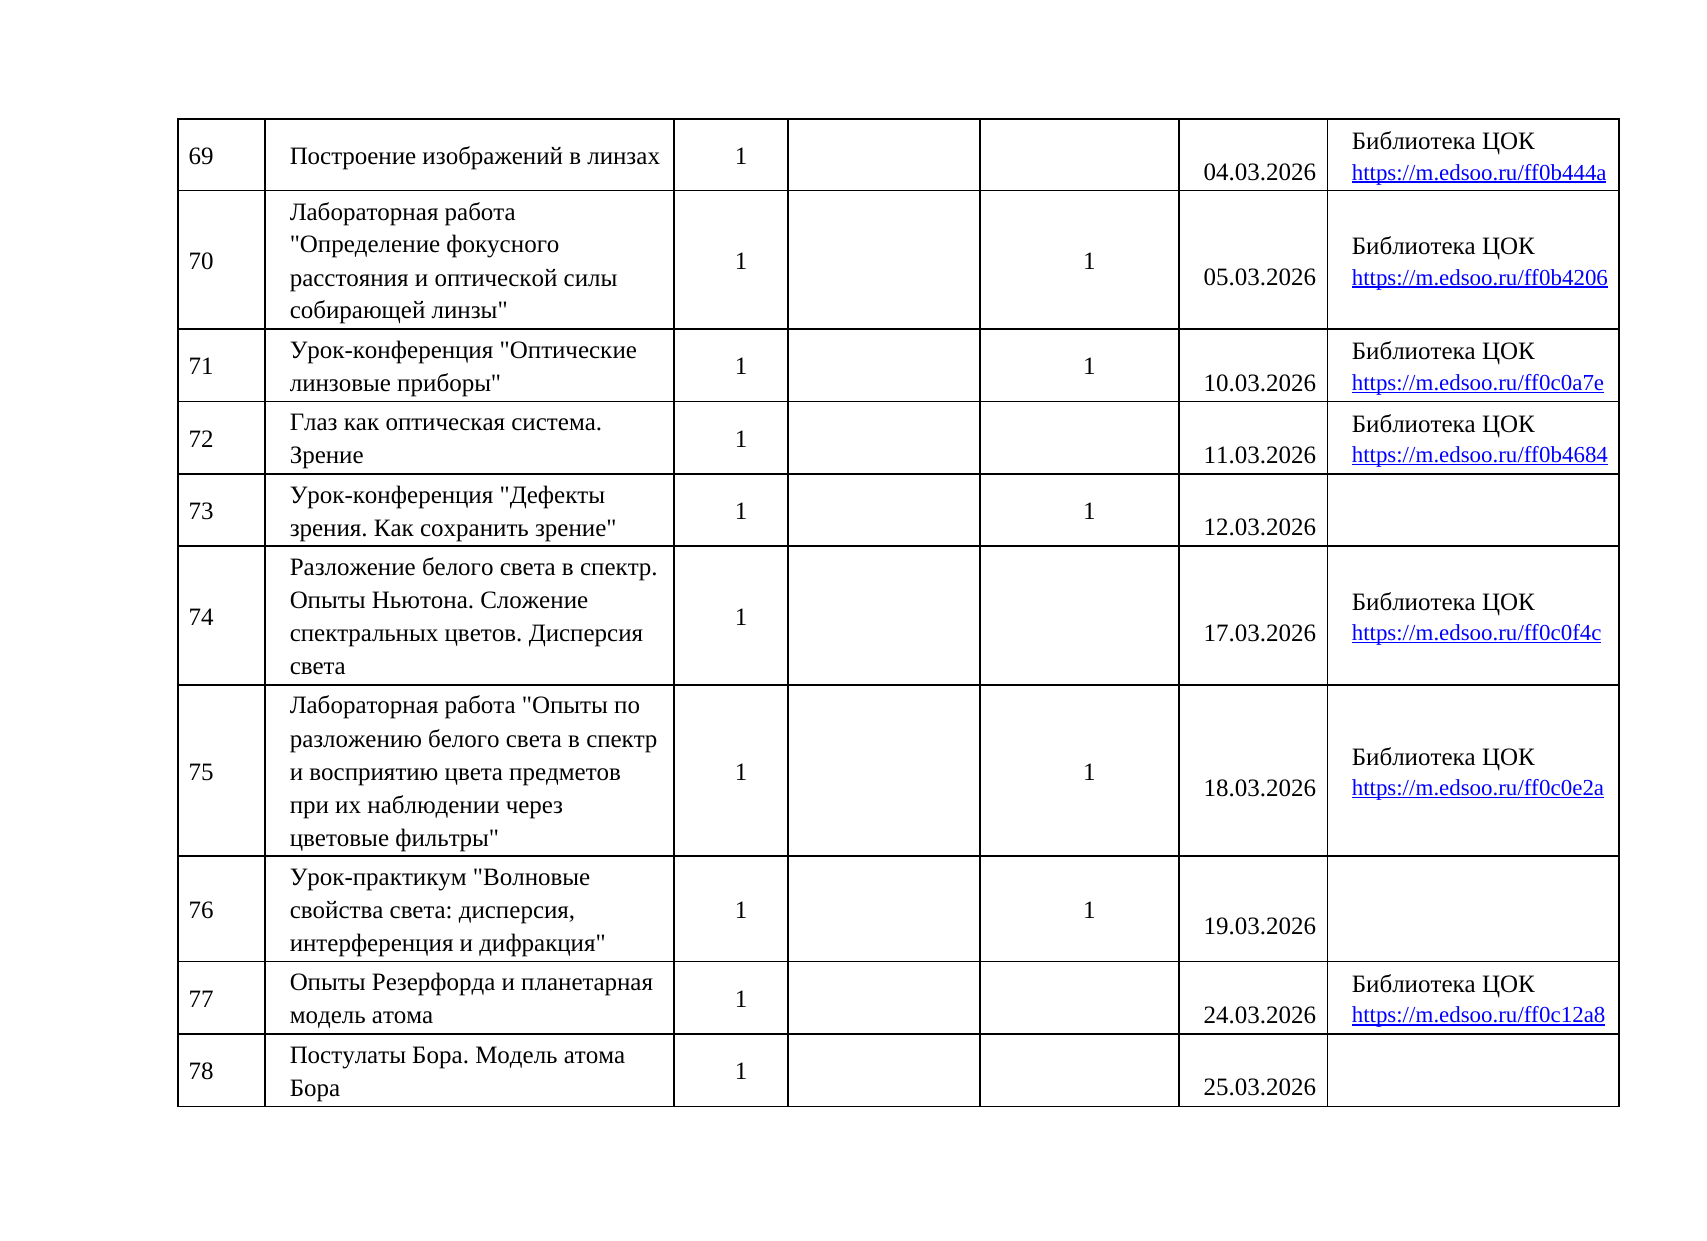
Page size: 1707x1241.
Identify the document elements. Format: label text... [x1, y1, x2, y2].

table_cell [1328, 1035, 1618, 1106]
table_cell 76 [179, 857, 264, 961]
table_cell Лабораторная работа "Определение фокусного расстояния и оптической силы собирающей линзы" [266, 191, 673, 328]
table_cell [789, 962, 979, 1033]
table_cell 77 [179, 962, 264, 1033]
table_cell Урок-конференция "Оптические линзовые приборы" [266, 330, 673, 401]
table_cell 10.03.2026 [1180, 330, 1327, 401]
table_cell Библиотека ЦОК https://m.edsoo.ru/ff0b4684 [1328, 402, 1618, 473]
table_cell Библиотека ЦОК https://m.edsoo.ru/ff0c12a8 [1328, 962, 1618, 1033]
table_cell 1 [675, 686, 787, 855]
table_cell [981, 402, 1178, 473]
table_cell 1 [675, 547, 787, 684]
table_cell Опыты Резерфорда и планетарная модель атома [266, 962, 673, 1033]
table_cell [789, 547, 979, 684]
table_cell 19.03.2026 [1180, 857, 1327, 961]
table_cell 1 [981, 475, 1178, 545]
table_cell [789, 120, 979, 190]
table_cell 1 [675, 962, 787, 1033]
table_cell 75 [179, 686, 264, 855]
table_cell 1 [981, 686, 1178, 855]
table_cell 78 [179, 1035, 264, 1106]
table_cell [789, 475, 979, 545]
table_cell Лабораторная работа "Опыты по разложению белого света в спектр и восприятию цвета предметов при их наблюдении через цветовые фильтры" [266, 686, 673, 855]
table_cell 1 [675, 857, 787, 961]
table_cell [789, 1035, 979, 1106]
table_cell 1 [981, 191, 1178, 328]
table_cell Библиотека ЦОК https://m.edsoo.ru/ff0c0f4c [1328, 547, 1618, 684]
table_cell 05.03.2026 [1180, 191, 1327, 328]
table_cell 1 [675, 1035, 787, 1106]
table_cell 24.03.2026 [1180, 962, 1327, 1033]
table_cell [789, 857, 979, 961]
table_cell 1 [675, 191, 787, 328]
table_cell Библиотека ЦОК https://m.edsoo.ru/ff0c0a7e [1328, 330, 1618, 401]
table_cell 74 [179, 547, 264, 684]
table_cell 73 [179, 475, 264, 545]
table_cell [789, 330, 979, 401]
table_cell Постулаты Бора. Модель атома Бора [266, 1035, 673, 1106]
table_cell 1 [981, 857, 1178, 961]
table_cell 18.03.2026 [1180, 686, 1327, 855]
table_cell 11.03.2026 [1180, 402, 1327, 473]
table_cell 1 [675, 475, 787, 545]
table_cell 72 [179, 402, 264, 473]
table_cell 1 [675, 120, 787, 190]
table_cell [789, 191, 979, 328]
table_cell Библиотека ЦОК https://m.edsoo.ru/ff0b444a [1328, 120, 1618, 190]
table_cell 04.03.2026 [1180, 120, 1327, 190]
table_cell Урок-конференция "Дефекты зрения. Как сохранить зрение" [266, 475, 673, 545]
table_cell [981, 962, 1178, 1033]
table_cell [981, 547, 1178, 684]
table_cell 1 [981, 330, 1178, 401]
table_cell Построение изображений в линзах [266, 120, 673, 190]
table_cell [981, 1035, 1178, 1106]
table_cell 1 [675, 402, 787, 473]
table_cell 71 [179, 330, 264, 401]
table_cell 70 [179, 191, 264, 328]
table_cell Урок-практикум "Волновые свойства света: дисперсия, интерференция и дифракция" [266, 857, 673, 961]
table_cell Библиотека ЦОК https://m.edsoo.ru/ff0c0e2a [1328, 686, 1618, 855]
table_cell Библиотека ЦОК https://m.edsoo.ru/ff0b4206 [1328, 191, 1618, 328]
table_cell 1 [675, 330, 787, 401]
table_cell [789, 402, 979, 473]
table_cell Разложение белого света в спектр. Опыты Ньютона. Сложение спектральных цветов. Дисперсия света [266, 547, 673, 684]
table_cell [981, 120, 1178, 190]
table_cell [1328, 475, 1618, 545]
table_cell [1328, 857, 1618, 961]
table_cell 12.03.2026 [1180, 475, 1327, 545]
table_cell [789, 686, 979, 855]
table_cell Глаз как оптическая система. Зрение [266, 402, 673, 473]
table_cell 25.03.2026 [1180, 1035, 1327, 1106]
table_cell 69 [179, 120, 264, 190]
table_cell 17.03.2026 [1180, 547, 1327, 684]
